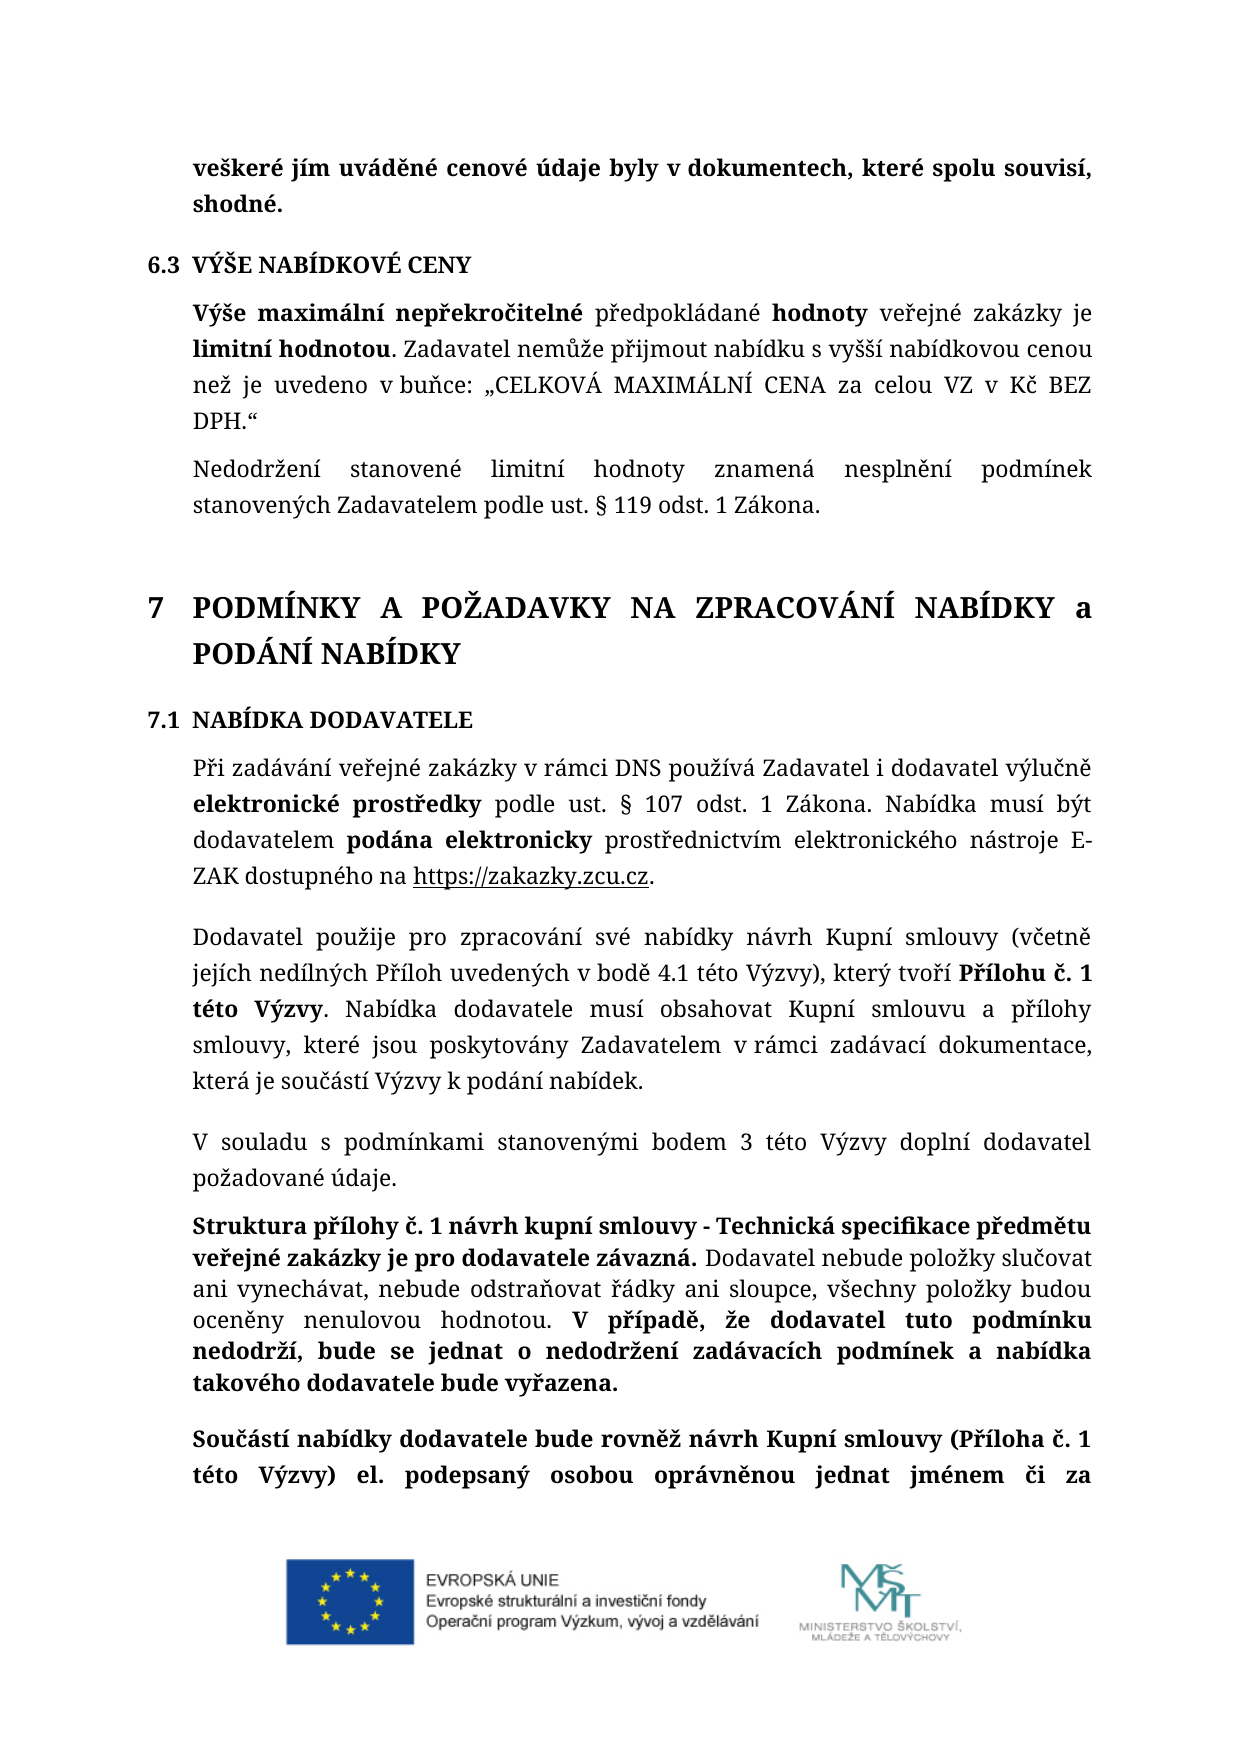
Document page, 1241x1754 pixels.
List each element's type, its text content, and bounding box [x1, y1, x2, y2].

text Výše maximální nepřekročitelné předpokládané hodnoty veřejné zakázky je limitní hodnotou. Zadavatel nemůže přijmout nabídku s vyšší nabídkovou cenou než je uvedeno v buňce: „CELKOVÁ MAXIMÁLNÍ CENA za celou VZ v Kč BEZ DPH.“ [193, 297, 1093, 436]
text Dodavatel použije pro zpracování své nabídky návrh Kupní smlouvy (včetně jejích nedílných Příloh uvedených v bodě 4.1 této Výzvy), který tvoří Přílohu č. 1 této Výzvy. Nabídka dodavatele musí obsahovat Kupní smlouvu a přílohy smlouvy, které jsou poskytovány Zadavatelem v rámci zadávací dokumentace, která je součástí Výzvy k podání nabídek. [192, 921, 1093, 1096]
subtitle 7.1 NABÍDKA DODAVATELE [147, 704, 1093, 735]
text Struktura přílohy č. 1 návrh kupní smlouvy - Technická specifikace předmětu veřejné zakázky je pro dodavatele závazná. Dodavatel nebude položky slučovat ani vynechávat, nebude odstraňovat řádky ani sloupce, všechny položky budou oceněny nenulovou hodnotou. V případě, že dodavatel tuto podmínku nedodrží, bude se jednat o nedodržení zadávacích podmínek a nabídka takového dodavatele bude vyřazena. [192, 1210, 1093, 1398]
text Nedodržení stanovené limitní hodnoty znamená nesplnění podmínek stanovených Zadavatelem podle ust. § 119 odst. 1 Zákona. [193, 453, 1093, 521]
subtitle 7 PODMÍNKY A POŽADAVKY NA ZPRACOVÁNÍ NABÍDKY a PODÁNÍ NABÍDKY [148, 588, 1093, 673]
picture [242, 1518, 999, 1687]
subtitle 6.3 VÝŠE NABÍDKOVÉ CENY [147, 249, 1093, 280]
text Při zadávání veřejné zakázky v rámci DNS používá Zadavatel i dodavatel výlučně elektronické prostředky podle ust. § 107 odst. 1 Zákona. Nabídka musí být dodavatelem podána elektronicky prostřednictvím elektronického nástroje E-ZAK dostupného na https://zakazky.zcu.cz. [193, 752, 1093, 891]
text V souladu s podmínkami stanovenými bodem 3 této Výzvy doplní dodavatel požadované údaje. [192, 1126, 1093, 1193]
